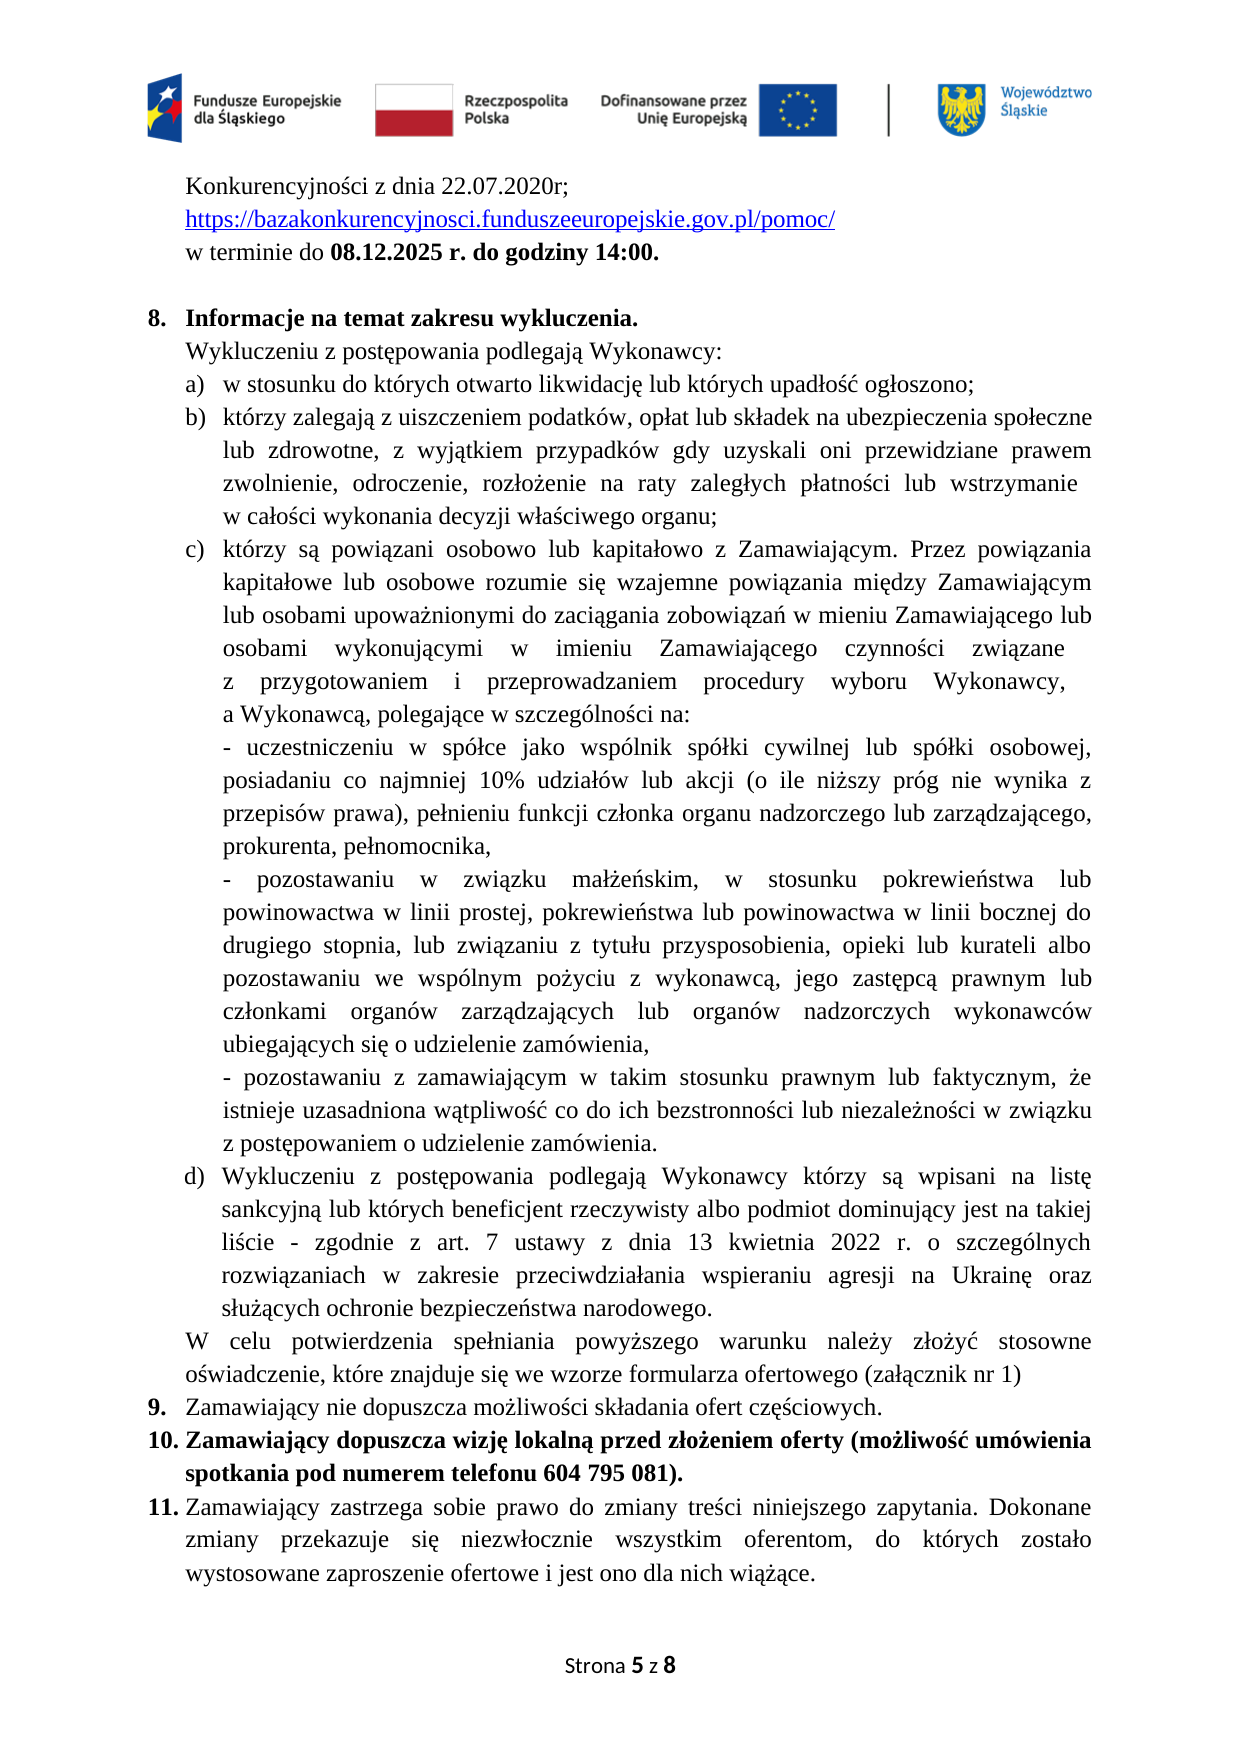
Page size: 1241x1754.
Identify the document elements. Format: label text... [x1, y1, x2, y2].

list którzy są powiązani osobowo lub kapitałowo z Zamawiającym. Przez powiązania kapitałowe lub osobowe rozumie się wzajemne powiązania między Zamawiającym lub osobami upoważnionymi do zaciągania zobowiązań w mieniu Zamawiającego lub osobami wykonującymi w imieniu Zamawiającego czynności związane z przygotowaniem i przeprowadzaniem procedury wyboru Wykonawcy, a Wykonawcą, polegające w szczególności na: [185, 534, 1093, 728]
list Zamawiający dopuszcza wizję lokalną przed złożeniem oferty (możliwość umówienia spotkania pod numerem telefonu 604 795 081). [148, 1426, 1093, 1487]
list w stosunku do których otwarto likwidację lub których upadłość ogłoszono; [185, 369, 1093, 398]
list - uczestniczeniu w spółce jako wspólnik spółki cywilnej lub spółki osobowej, posiadaniu co najmniej 10% udziałów lub akcji (o ile niższy próg nie wynika z przepisów prawa), pełnieniu funkcji członka organu nadzorczego lub zarządzającego, prokurenta, pełnomocnika, [223, 732, 1093, 860]
picture [147, 73, 1092, 143]
text Wykluczeniu z postępowania podlegają Wykonawcy: [148, 336, 1093, 364]
list - pozostawaniu z zamawiającym w takim stosunku prawnym lub faktycznym, że istnieje uzasadniona wątpliwość co do ich bezstronności lub niezależności w związku z postępowaniem o udzielenie zamówienia. [223, 1062, 1093, 1157]
text w terminie do 08.12.2025 r. do godziny 14:00. [185, 237, 1093, 266]
list którzy zalegają z uiszczeniem podatków, opłat lub składek na ubezpieczenia społeczne lub zdrowotne, z wyjątkiem przypadków gdy uzyskali oni przewidziane prawem zwolnienie, odroczenie, rozłożenie na raty zaległych płatności lub wstrzymanie w całości wykonania decyzji właściwego organu; [185, 402, 1093, 530]
list W celu potwierdzenia spełniania powyższego warunku należy złożyć stosowne oświadczenie, które znajduje się we wzorze formularza ofertowego (załącznik nr 1) [185, 1326, 1093, 1388]
list - pozostawaniu w związku małżeńskim, w stosunku pokrewieństwa lub powinowactwa w linii prostej, pokrewieństwa lub powinowactwa w linii bocznej do drugiego stopnia, lub związaniu z tytułu przysposobienia, opieki lub kurateli albo pozostawaniu we wspólnym pożyciu z wykonawcą, jego zastępcą prawnym lub członkami organów zarządzających lub organów nadzorczych wykonawców ubiegających się o udzielenie zamówienia, [223, 864, 1093, 1058]
list Wykluczeniu z postępowania podlegają Wykonawcy którzy są wpisani na listę sankcyjną lub których beneficjent rzeczywisty albo podmiot dominujący jest na takiej liście - zgodnie z art. 7 ustawy z dnia 13 kwietnia 2022 r. o szczególnych rozwiązaniach w zakresie przeciwdziałania wspieraniu agresji na Ukrainę oraz służących ochronie bezpieczeństwa narodowego. [184, 1161, 1093, 1322]
list Zamawiający nie dopuszcza możliwości składania ofert częściowych. [148, 1392, 1093, 1421]
list Informacje na temat zakresu wykluczenia. [148, 303, 1093, 332]
list Zamawiający zastrzega sobie prawo do zmiany treści niniejszego zapytania. Dokonane zmiany przekazuje się niezwłocznie wszystkim oferentom, do których zostało wystosowane zaproszenie ofertowe i jest ono dla nich wiążące. [148, 1492, 1093, 1586]
